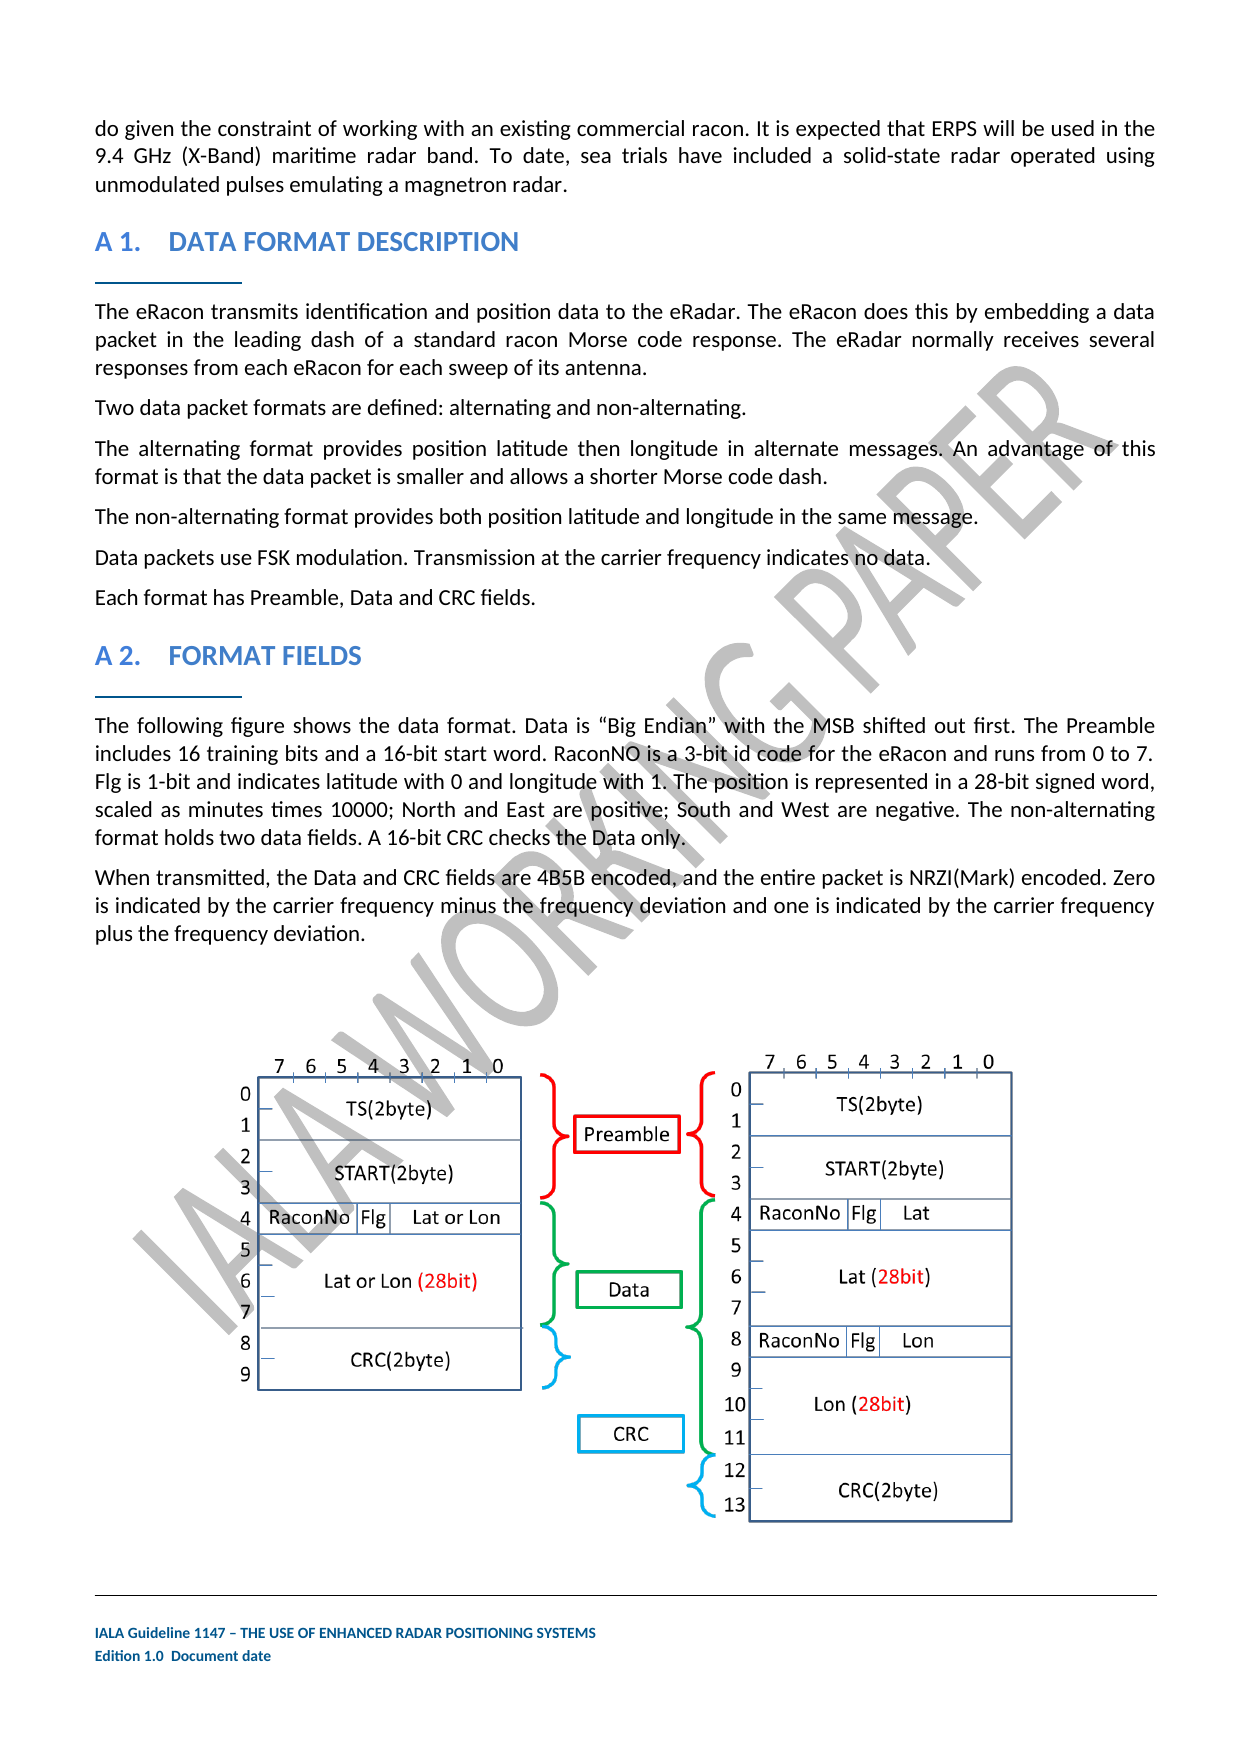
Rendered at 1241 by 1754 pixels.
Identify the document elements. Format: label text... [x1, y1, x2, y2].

text Data Format Description [94, 223, 1157, 258]
picture [226, 1041, 1027, 1531]
text The eRacon transmits identification and position data to the eRadar. The eRacon does this by embedding a data packet in the leading dash of a standard racon Morse code response. The eRadar normally receives several responses from each eRacon for each sweep of its antenna. [94, 297, 1157, 381]
text The alternating format provides position latitude then longitude in alternate messages. An advantage of this format is that the data packet is smaller and allows a shorter Morse code dash. [94, 434, 1157, 490]
text Each format has Preamble, Data and CRC fields. [94, 583, 1157, 612]
text When transmitted, the Data and CRC fields are 4B5B encoded, and the entire packet is NRZI(Mark) encoded. Zero is indicated by the carrier frequency minus the frequency deviation and one is indicated by the carrier frequency plus the frequency deviation. [94, 863, 1157, 947]
text The following figure shows the data format. Data is “Big Endian” with the MSB shifted out first. The Preamble includes 16 training bits and a 16-bit start word. RaconNO is a 3-bit id code for the eRacon and runs from 0 to 7. Flg is 1-bit and indicates latitude with 0 and longitude with 1. The position is represented in a 28-bit signed word, scaled as minutes times 10000; North and East are positive; South and West are negative. The non-alternating format holds two data fields. A 16-bit CRC checks the Data only. [94, 711, 1157, 851]
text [94, 114, 1157, 198]
text Format Fields [94, 637, 1157, 672]
text The non-alternating format provides both position latitude and longitude in the same message. [94, 502, 1157, 531]
text Two data packet formats are defined: alternating and non-alternating. [94, 393, 1157, 421]
text Data packets use FSK modulation. Transmission at the carrier frequency indicates no data. [94, 543, 1157, 571]
